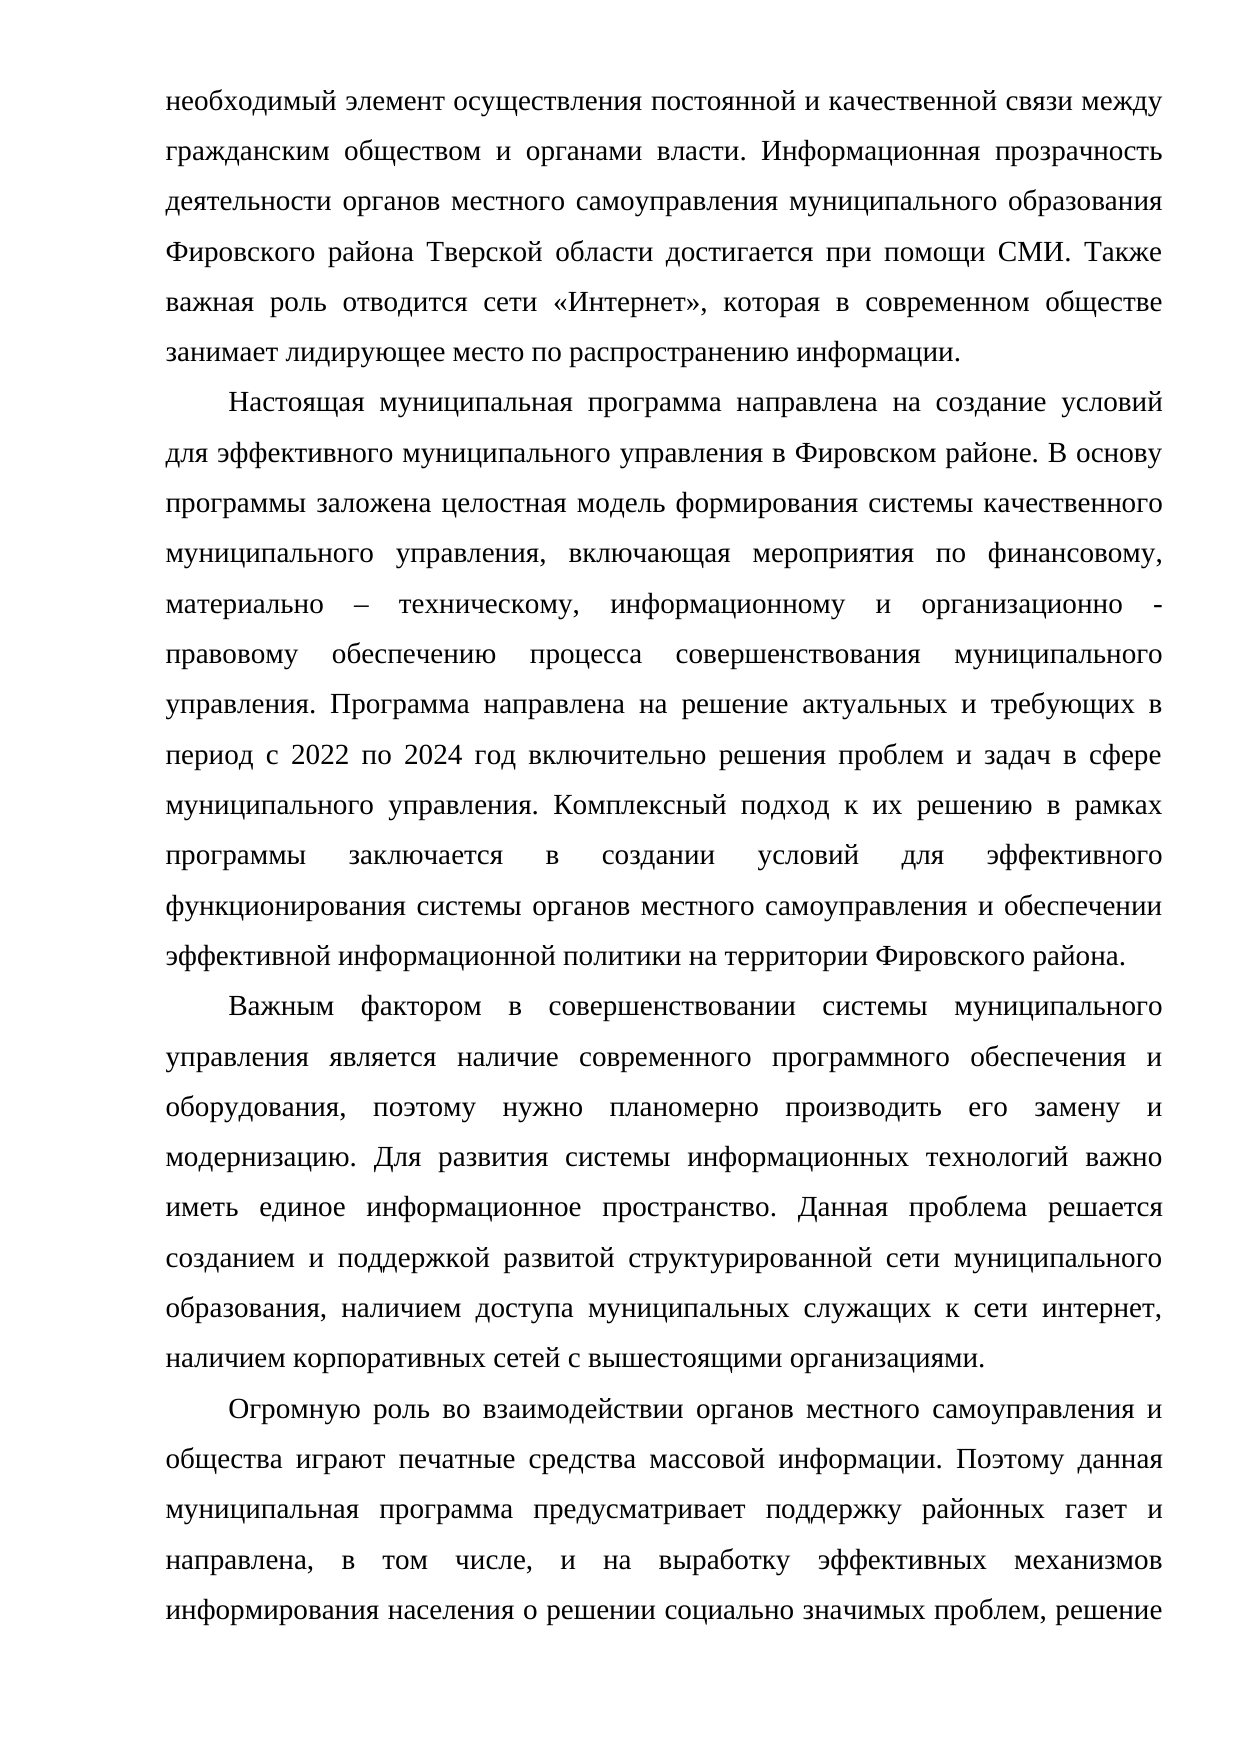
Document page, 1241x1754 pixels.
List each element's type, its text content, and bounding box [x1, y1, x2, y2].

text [165, 83, 1163, 368]
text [165, 1391, 1163, 1626]
text Важным фактором в совершенствовании системы муниципального управления является наличие современного программного обеспечения и оборудования, поэтому нужно планомерно производить его замену и модернизацию. Для развития системы информационных технологий важно иметь единое информационное пространство. Данная проблема решается созданием и поддержкой развитой структурированной сети муниципального образования, наличием доступа муниципальных служащих к сети интернет, наличием корпоративных сетей с вышестоящими организациями. [165, 988, 1163, 1374]
text Настоящая муниципальная программа направлена на создание условий для эффективного муниципального управления в Фировском районе. В основу программы заложена целостная модель формирования системы качественного муниципального управления, включающая мероприятия по финансовому, материально – техническому, информационному и организационно - правовому обеспечению процесса совершенствования муниципального управления. Программа направлена на решение актуальных и требующих в период с 2022 по 2024 год включительно решения проблем и задач в сфере муниципального управления. Комплексный подход к их решению в рамках программы заключается в создании условий для эффективного функционирования системы органов местного самоуправления и обеспечении эффективной информационной политики на территории Фировского района. [165, 384, 1163, 972]
